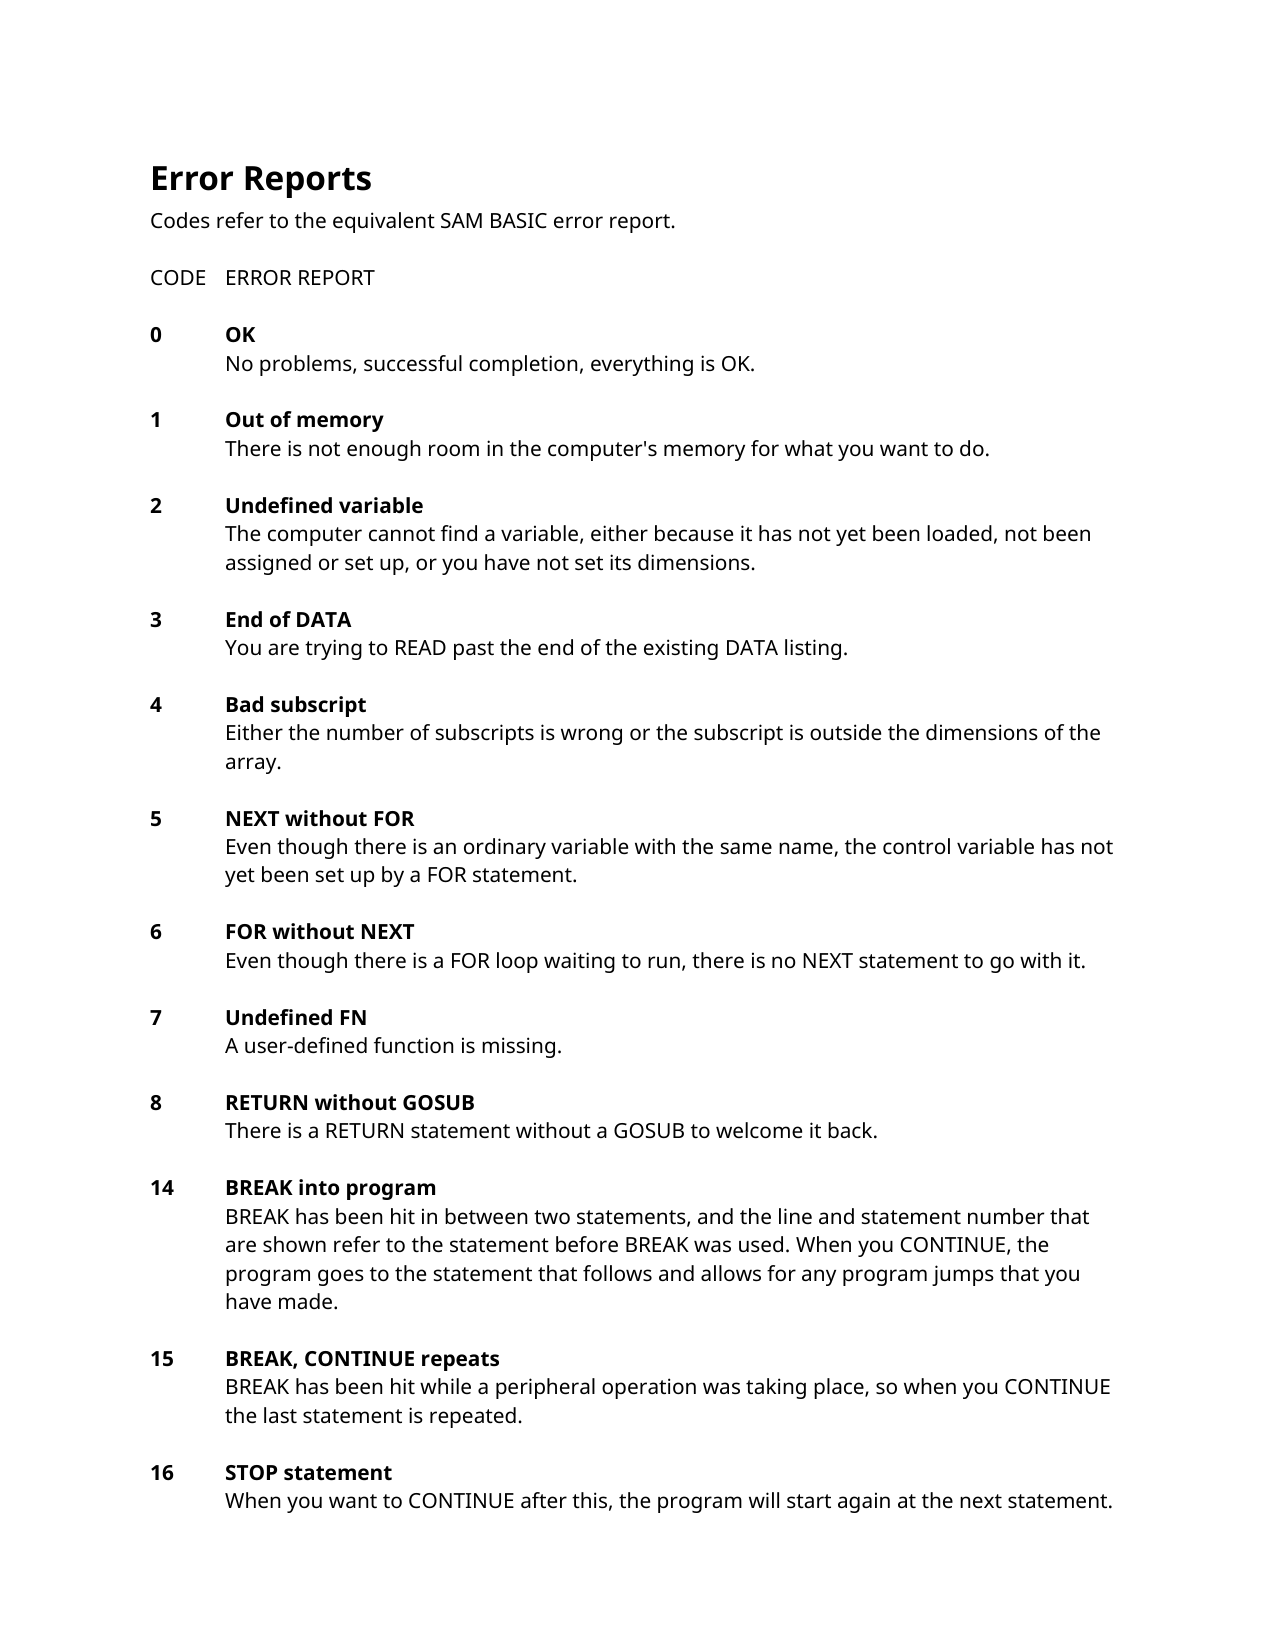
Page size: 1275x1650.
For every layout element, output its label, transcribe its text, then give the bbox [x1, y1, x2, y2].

text The computer cannot find a variable, either because it has not yet been loaded, not been assigned or set up, or you have not set its dimensions. [225, 519, 1125, 576]
text 1 Out of memory [150, 406, 1125, 434]
text 16 STOP statement [150, 1458, 1125, 1486]
text 0 OK No problems, successful completion, everything is OK. [150, 320, 1125, 377]
text 6 FOR without NEXT [150, 917, 1125, 946]
text 5 NEXT without FOR [150, 804, 1125, 832]
subtitle Error Reports [150, 155, 1125, 200]
text Codes refer to the equivalent SAM BASIC error report. [150, 207, 1125, 235]
text Either the number of subscripts is wrong or the subscript is outside the dimensions of the array. [225, 718, 1125, 775]
text 15 BREAK, CONTINUE repeats [150, 1344, 1125, 1372]
text CODE ERROR REPORT [150, 263, 1125, 292]
text A user-defined function is missing. [225, 1031, 1125, 1060]
text 3 End of DATA [150, 605, 1125, 633]
text There is not enough room in the computer's memory for what you want to do. [225, 434, 1125, 462]
text 8 RETURN without GOSUB [150, 1088, 1125, 1117]
text You are trying to READ past the end of the existing DATA listing. [225, 633, 1125, 662]
text 4 Bad subscript [150, 690, 1125, 718]
text 7 Undefined FN [150, 1003, 1125, 1031]
text BREAK has been hit in between two statements, and the line and statement number that are shown refer to the statement before BREAK was used. When you CONTINUE, the program goes to the statement that follows and allows for any program jumps that you have made. [225, 1202, 1125, 1316]
text When you want to CONTINUE after this, the program will start again at the next statement. [225, 1486, 1125, 1515]
text 14 BREAK into program [150, 1173, 1125, 1202]
text 2 Undefined variable [150, 491, 1125, 519]
text There is a RETURN statement without a GOSUB to welcome it back. [225, 1117, 1125, 1145]
text Even though there is a FOR loop waiting to run, there is no NEXT statement to go with it. [225, 946, 1125, 974]
text Even though there is an ordinary variable with the same name, the control variable has not yet been set up by a FOR statement. [225, 832, 1125, 889]
text BREAK has been hit while a peripheral operation was taking place, so when you CONTINUE the last statement is repeated. [225, 1372, 1125, 1429]
